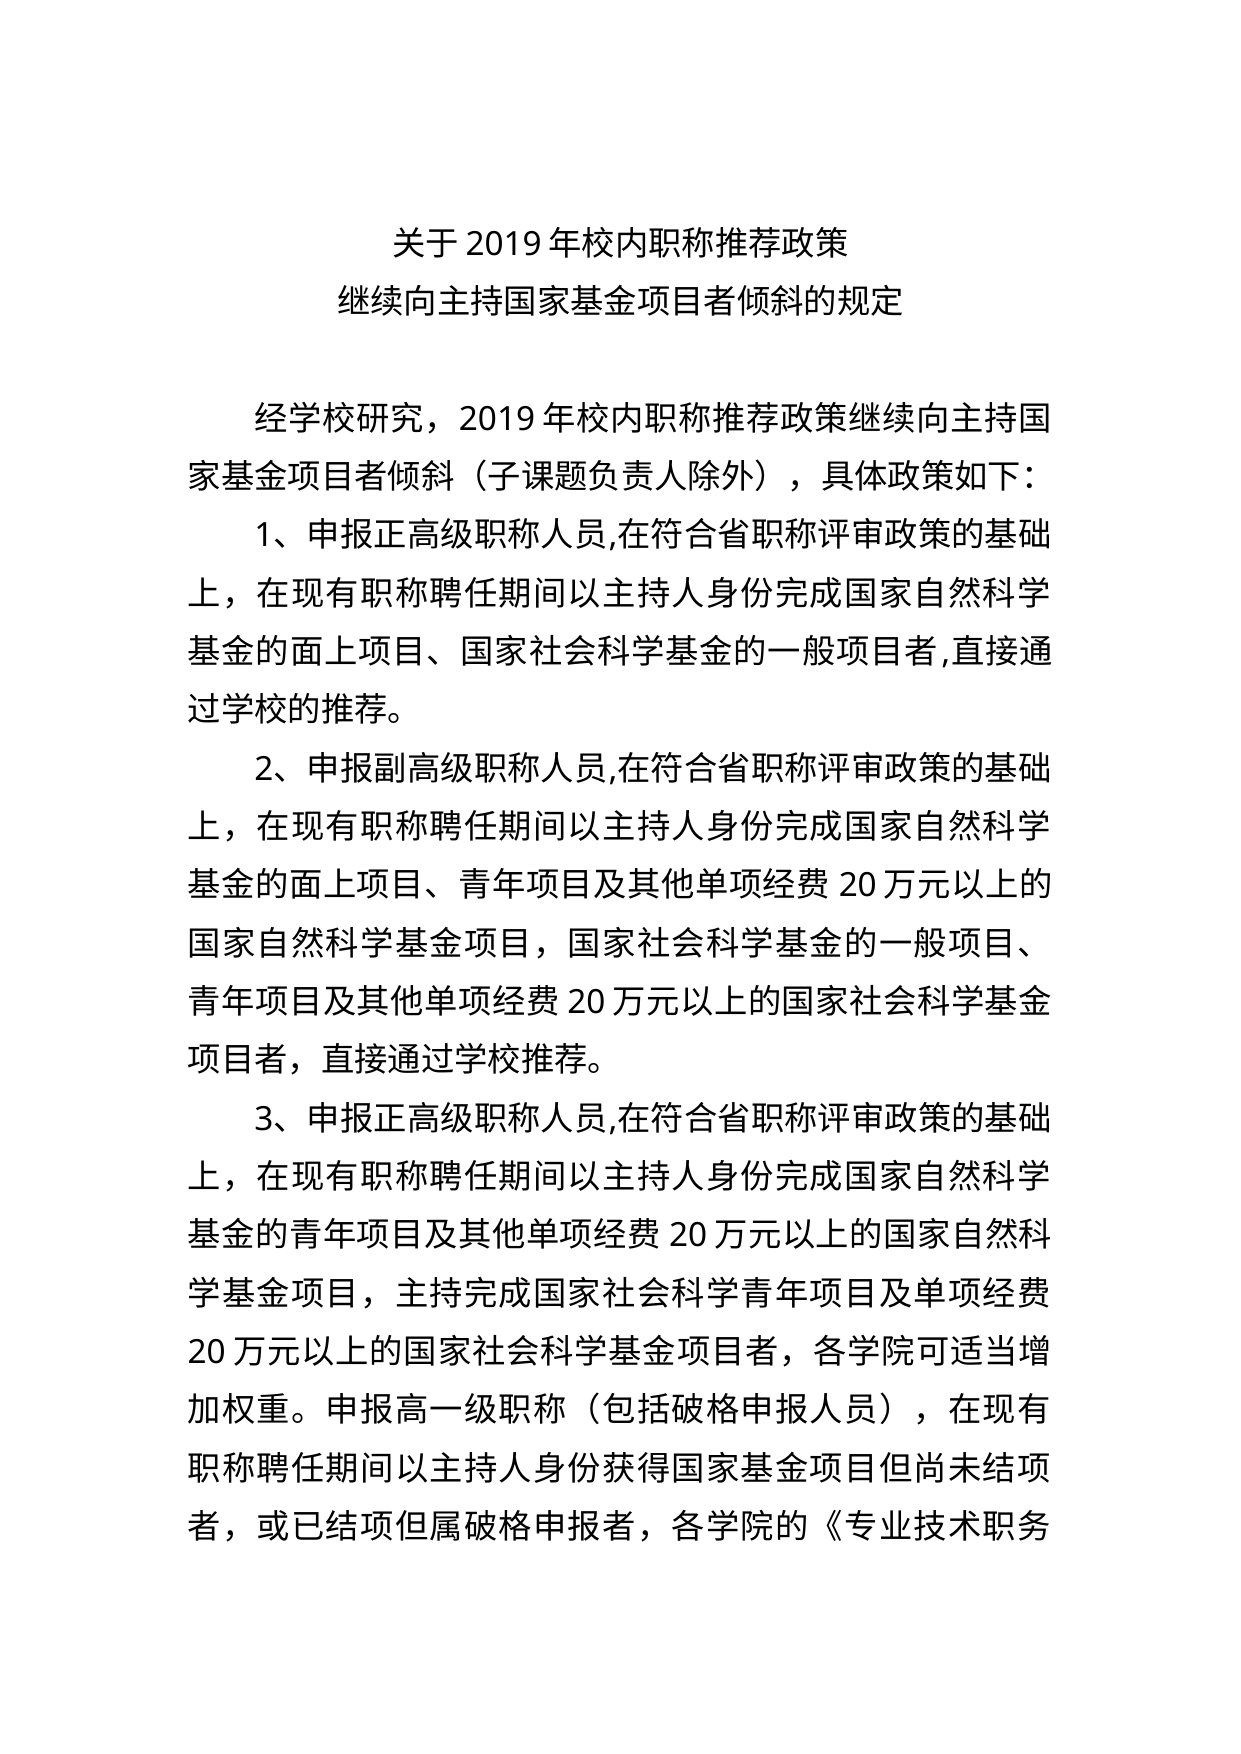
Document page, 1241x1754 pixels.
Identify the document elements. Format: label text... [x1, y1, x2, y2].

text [187, 1083, 1053, 1550]
text 关于2019年校内职称推荐政策 [187, 208, 1053, 267]
text 2、申报副高级职称人员,在符合省职称评审政策的基础上，在现有职称聘任期间以主持人身份完成国家自然科学基金的面上项目、青年项目及其他单项经费20万元以上的国家自然科学基金项目，国家社会科学基金的一般项目、青年项目及其他单项经费20万元以上的国家社会科学基金项目者，直接通过学校推荐。 [187, 733, 1053, 1083]
text 继续向主持国家基金项目者倾斜的规定 [187, 267, 1053, 325]
text 1、申报正高级职称人员,在符合省职称评审政策的基础上，在现有职称聘任期间以主持人身份完成国家自然科学基金的面上项目、国家社会科学基金的一般项目者,直接通过学校的推荐。 [187, 500, 1053, 733]
text 经学校研究，2019年校内职称推荐政策继续向主持国家基金项目者倾斜（子课题负责人除外），具体政策如下： [187, 383, 1053, 500]
